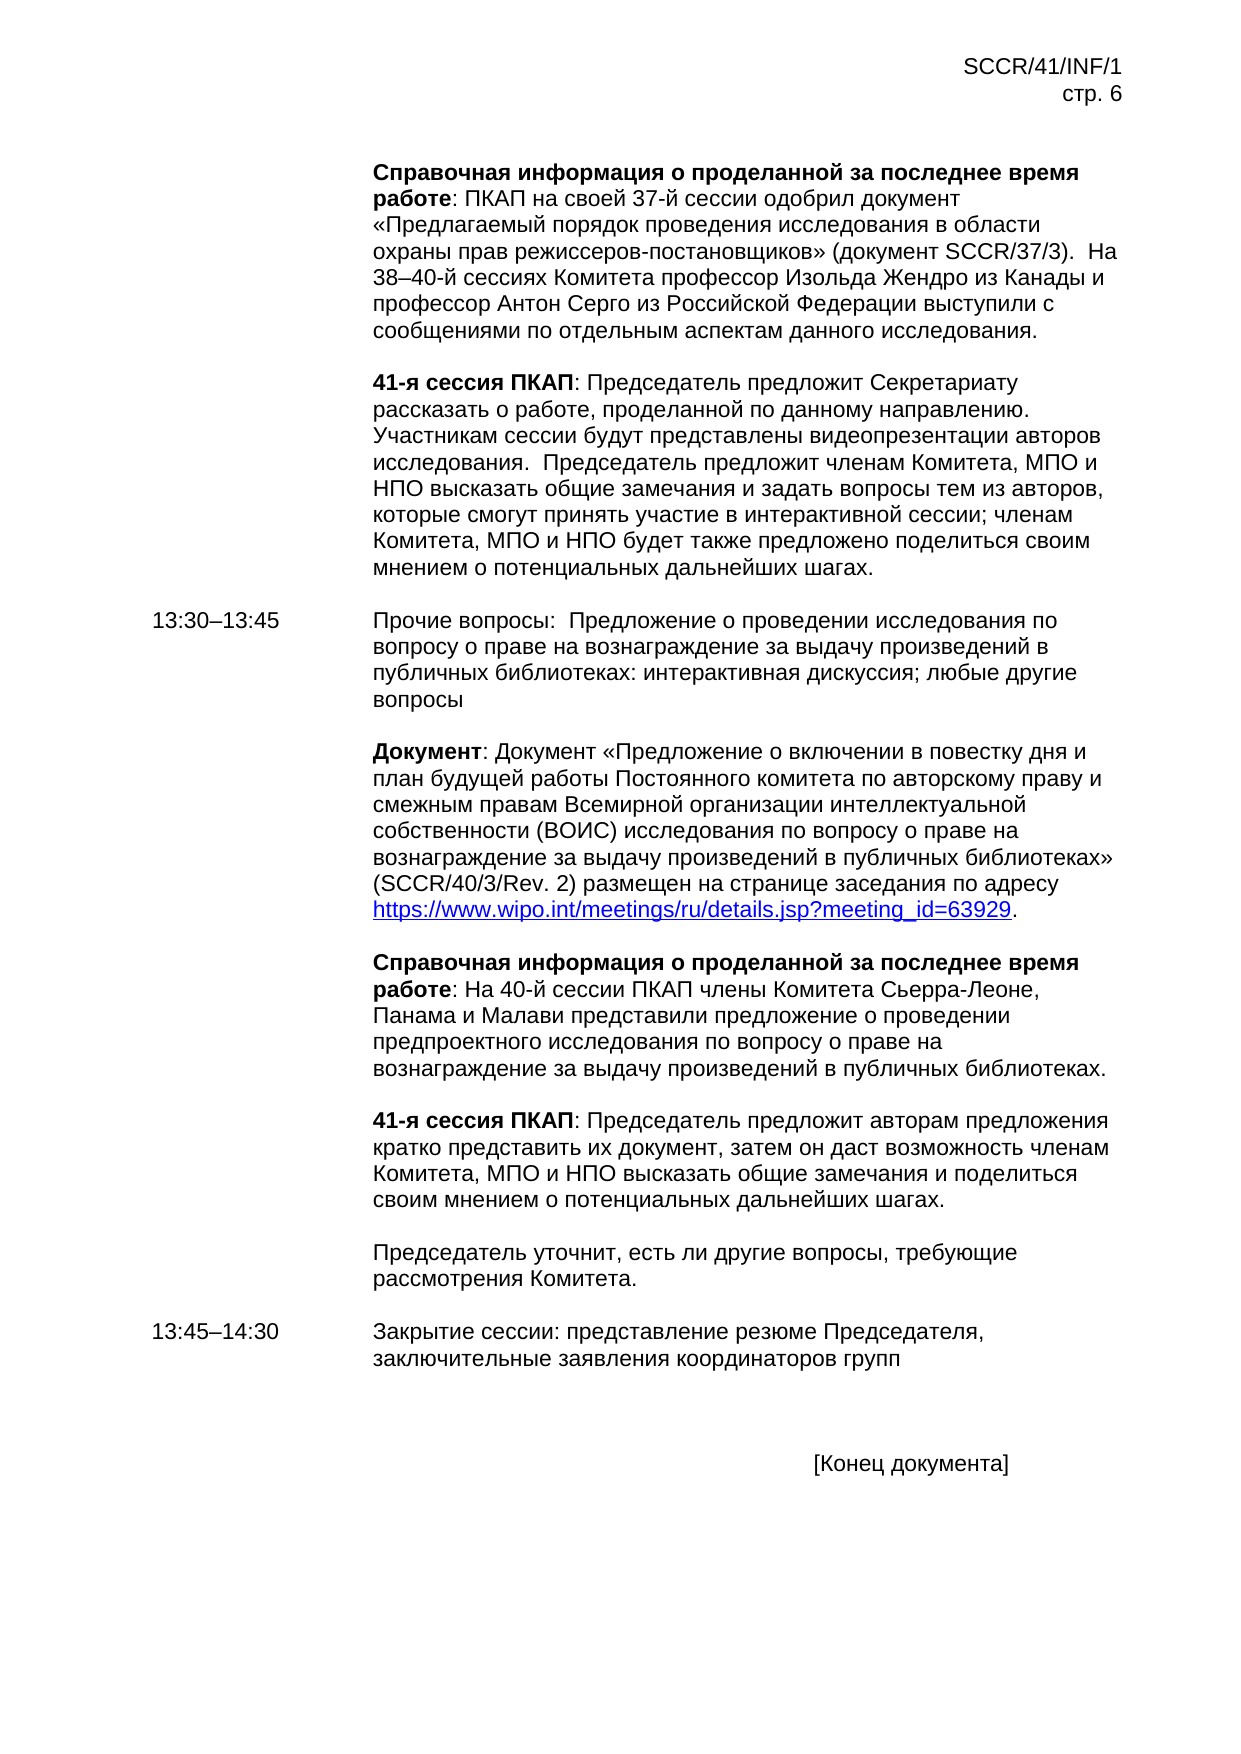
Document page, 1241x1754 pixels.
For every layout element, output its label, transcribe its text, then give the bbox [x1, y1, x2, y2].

text Документ: Документ «Предложение о включении в повестку дня и план будущей работы Постоянного комитета по авторскому праву и смежным правам Всемирной организации интеллектуальной собственности (ВОИС) исследования по вопросу о праве на вознаграждение за выдачу произведений в публичных библиотеках» (SCCR/40/3/Rev. 2) размещен на странице заседания по адресу https://www.wipo.int/meetings/ru/details.jsp?meeting_id=63929. [373, 738, 1122, 923]
text [Конец документа] [813, 1450, 1122, 1476]
text 13:30–13:45 Прочие вопросы: Предложение о проведении исследования по вопросу о праве на вознаграждение за выдачу произведений в публичных библиотеках: интерактивная дискуссия; любые другие вопросы [152, 607, 1122, 712]
text Справочная информация о проделанной за последнее время работе: На 40-й сессии ПКАП члены Комитета Сьерра-Леоне, Панама и Малави представили предложение о проведении предпроектного исследования по вопросу о праве на вознаграждение за выдачу произведений в публичных библиотеках. [373, 949, 1122, 1081]
text 13:45–14:30 Закрытие сессии: представление резюме Председателя, заключительные заявления координаторов групп [151, 1318, 1122, 1371]
text Справочная информация о проделанной за последнее время работе: ПКАП на своей 37-й сессии одобрил документ «Предлагаемый порядок проведения исследования в области охраны прав режиссеров-постановщиков» (документ SCCR/37/3). На 38–40-й сессиях Комитета профессор Изольда Жендро из Канады и профессор Антон Серго из Российской Федерации выступили с сообщениями по отдельным аспектам данного исследования. [373, 158, 1122, 343]
text 41-я сессия ПКАП: Председатель предложит авторам предложения кратко представить их документ, затем он даст возможность членам Комитета, МПО и НПО высказать общие замечания и поделиться своим мнением о потенциальных дальнейших шагах. [373, 1107, 1122, 1213]
text 41-я сессия ПКАП: Председатель предложит Секретариату рассказать о работе, проделанной по данному направлению. Участникам сессии будут представлены видеопрезентации авторов исследования. Председатель предложит членам Комитета, МПО и НПО высказать общие замечания и задать вопросы тем из авторов, которые смогут принять участие в интерактивной сессии; членам Комитета, МПО и НПО будет также предложено поделиться своим мнением о потенциальных дальнейших шагах. [373, 369, 1122, 580]
text Председатель уточнит, есть ли другие вопросы, требующие рассмотрения Комитета. [373, 1239, 1122, 1292]
